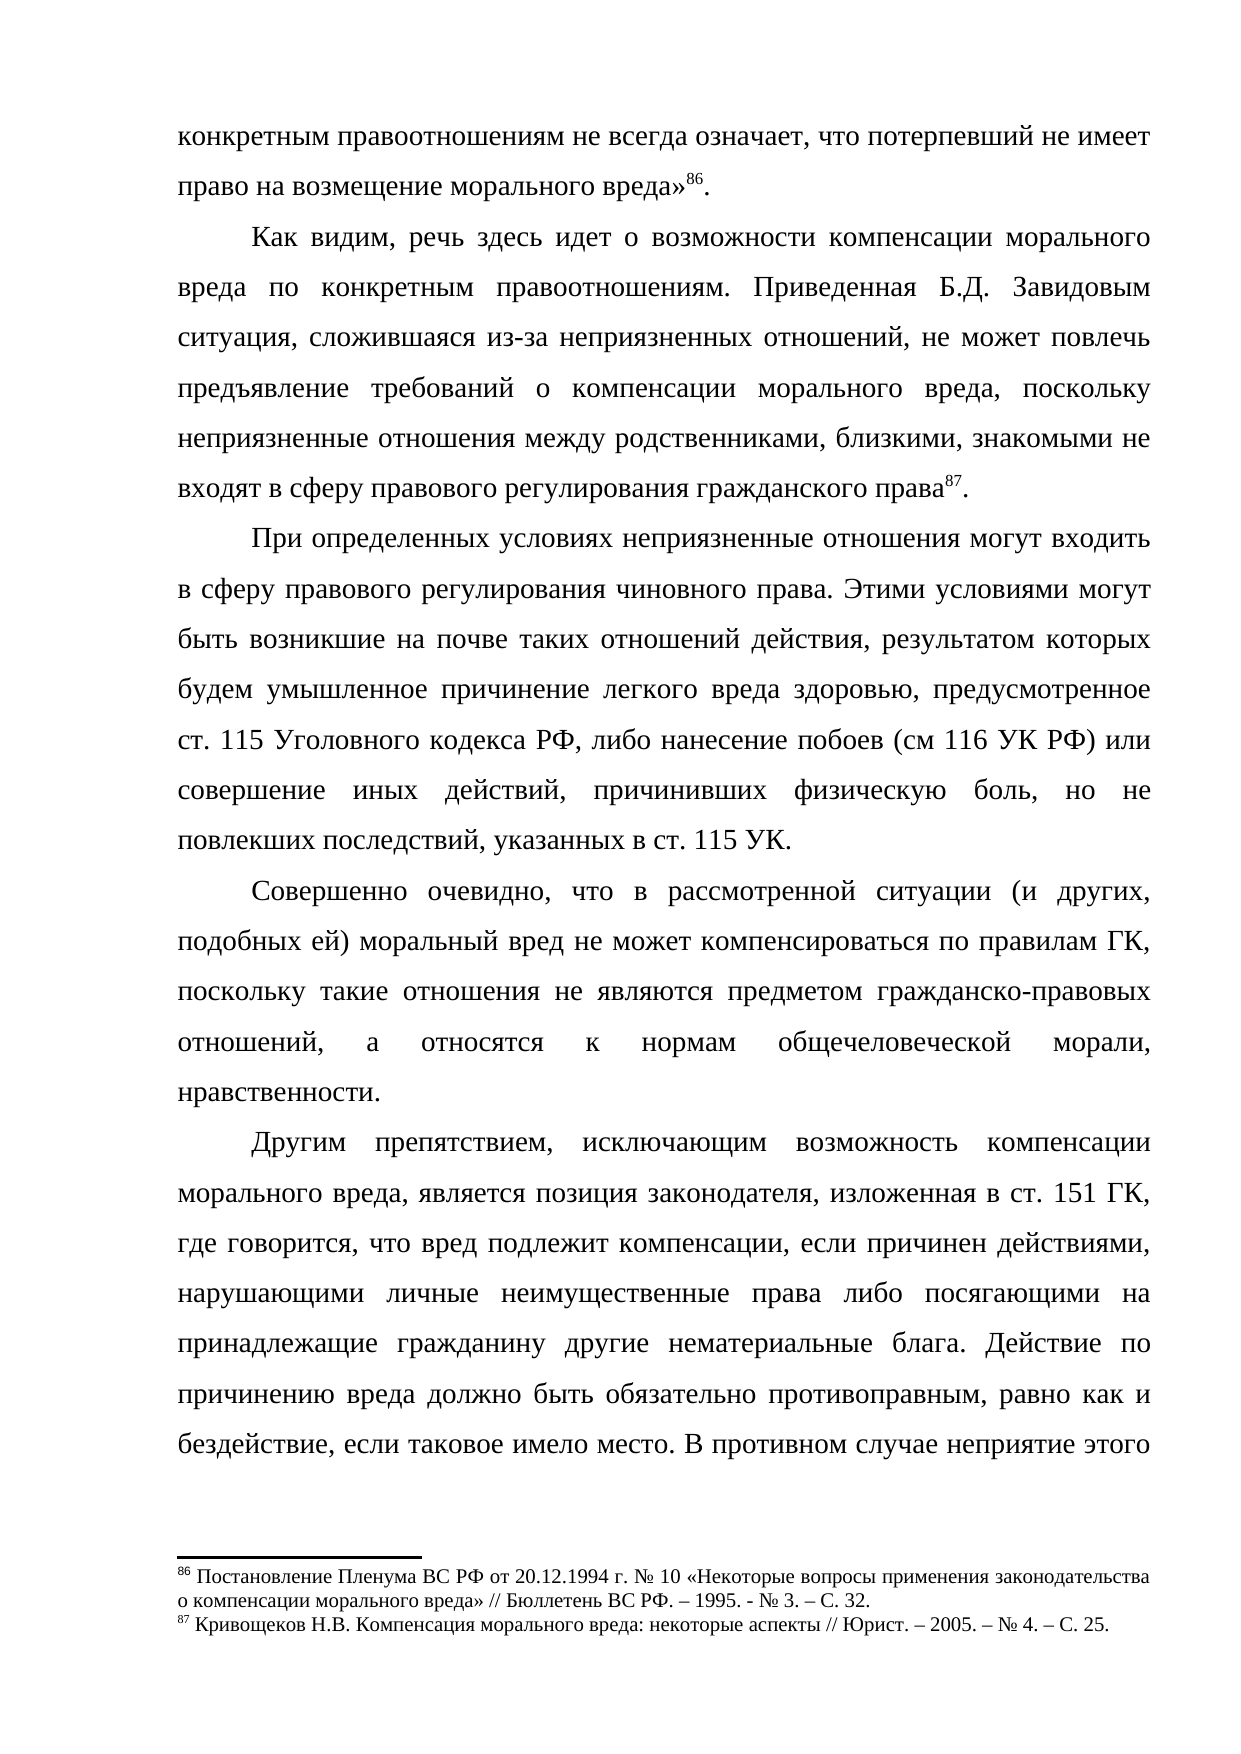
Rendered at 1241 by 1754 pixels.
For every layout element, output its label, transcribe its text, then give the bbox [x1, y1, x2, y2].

text Как видим, речь здесь идет о возможности компенсации морального вреда по конкретным правоотношениям. Приведенная Б.Д. Завидовым ситуация, сложившаяся из-за неприязненных отношений, не может повлечь предъявление требований о компенсации морального вреда, поскольку неприязненные отношения между родственниками, близкими, знакомыми не входят в сферу правового регулирования гражданского права. [177, 219, 1152, 504]
text При определенных условиях неприязненные отношения могут входить в сферу правового регулирования чиновного права. Этими условиями могут быть возникшие на почве таких отношений действия, результатом которых будем умышленное причинение легкого вреда здоровью, предусмотренное ст. 115 Уголовного кодекса РФ, либо нанесение побоев (см 116 УК РФ) или совершение иных действий, причинивших физическую боль, но не повлекших последствий, указанных в ст. 115 УК. [177, 521, 1152, 856]
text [177, 1124, 1152, 1460]
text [177, 118, 1152, 202]
text Совершенно очевидно, что в рассмотренной ситуации (и других, подобных ей) моральный вред не может компенсироваться по правилам ГК, поскольку такие отношения не являются предметом гражданско-правовых отношений, а относятся к нормам общечеловеческой морали, нравственности. [177, 873, 1152, 1108]
